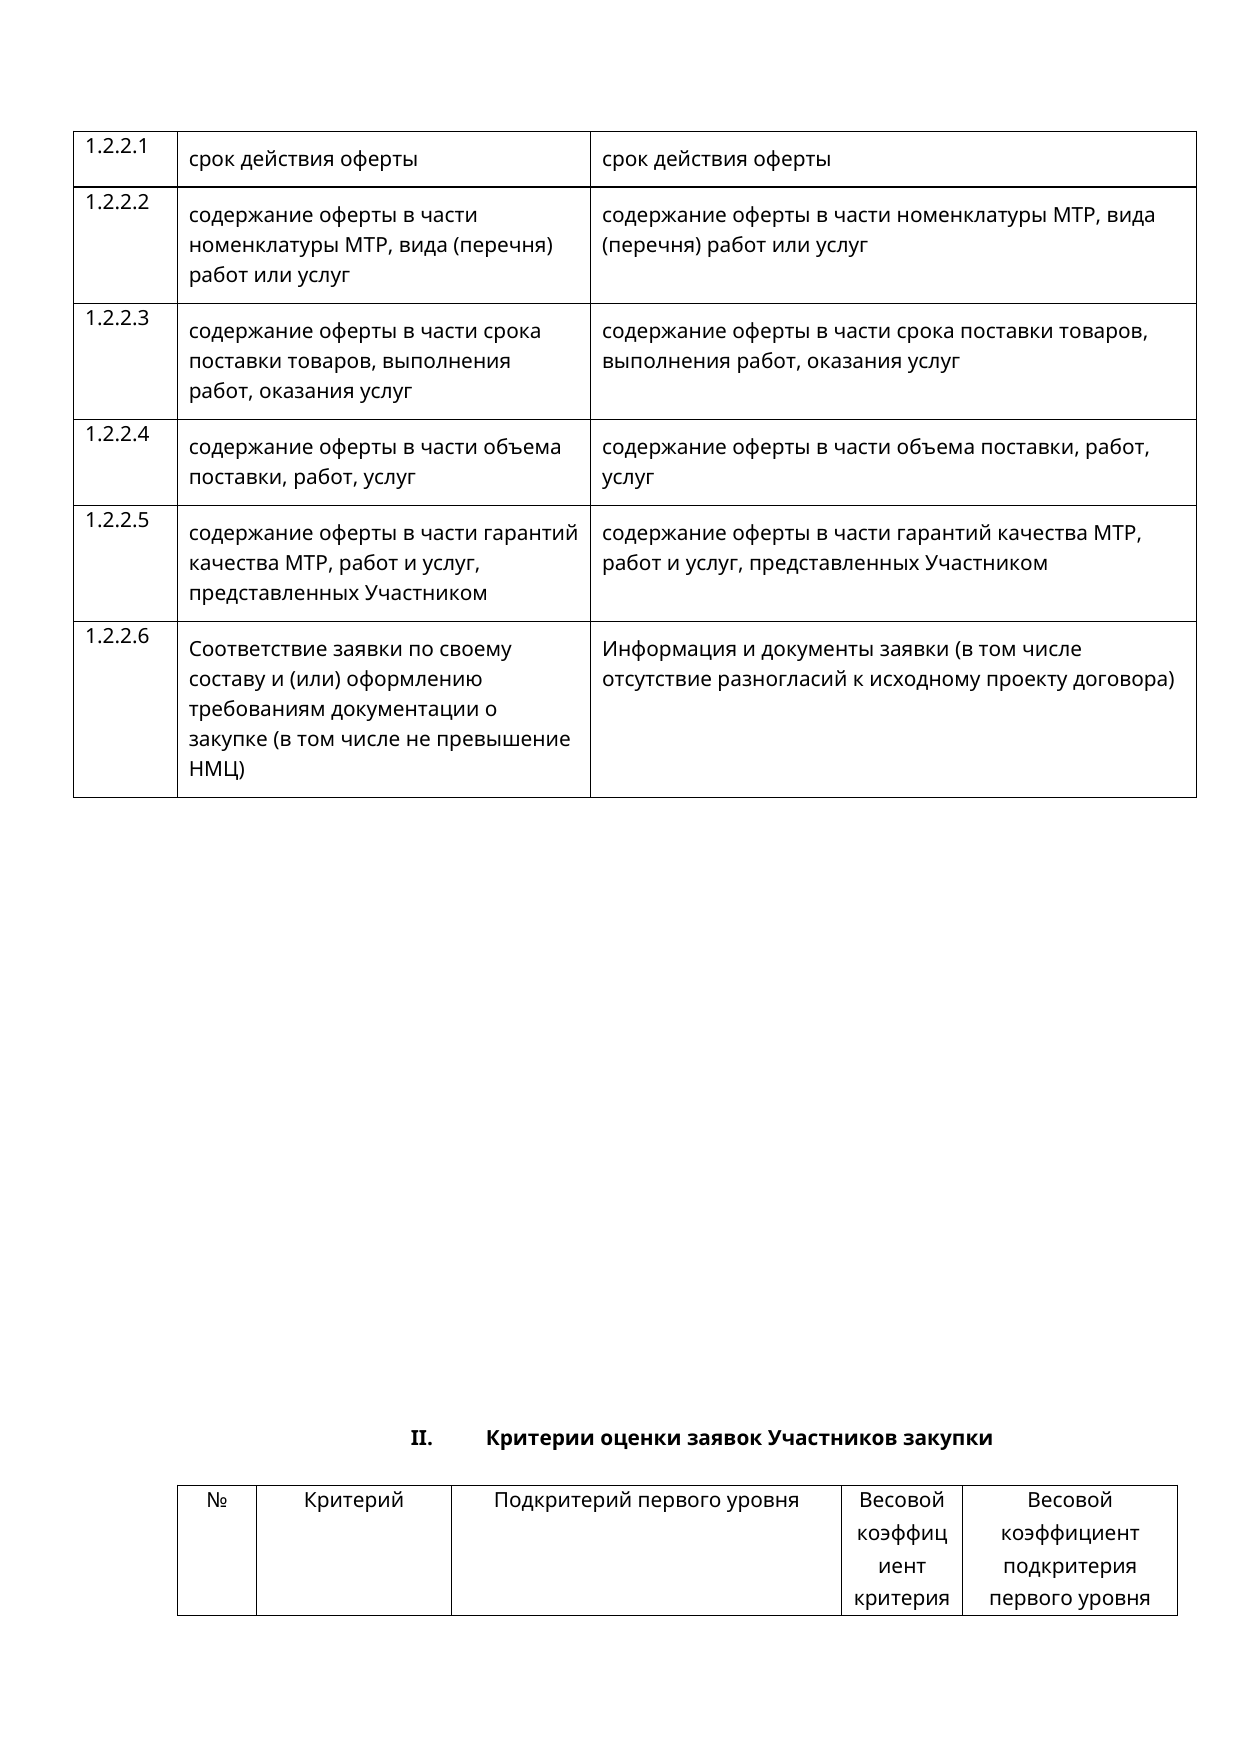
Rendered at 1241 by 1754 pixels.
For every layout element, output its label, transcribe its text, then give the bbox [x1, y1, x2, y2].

table_cell 1.2.2.4 [74, 420, 177, 504]
table_cell срок действия оферты [178, 132, 590, 186]
table_cell содержание оферты в части срока поставки товаров, выполнения работ, оказания услуг [178, 304, 590, 418]
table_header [842, 1486, 962, 1615]
table_cell 1.2.2.2 [74, 188, 177, 302]
table_cell содержание оферты в части гарантий качества МТР, работ и услуг, представленных Участником [178, 506, 590, 621]
table_cell 1.2.2.5 [74, 506, 177, 621]
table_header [452, 1486, 841, 1615]
table_header № [178, 1486, 256, 1615]
table_cell Информация и документы заявки (в том числе отсутствие разногласий к исходному проекту договора) [591, 622, 1196, 797]
table_cell содержание оферты в части номенклатуры МТР, вида (перечня) работ или услуг [591, 188, 1196, 302]
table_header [963, 1486, 1177, 1615]
table_cell 1.2.2.3 [74, 304, 177, 418]
table_cell срок действия оферты [591, 132, 1196, 186]
table_cell 1.2.2.6 [74, 622, 177, 797]
list Критерии оценки заявок Участников закупки [252, 1423, 1152, 1452]
table_cell Соответствие заявки по своему составу и (или) оформлению требованиям документации о закупке (в том числе не превышение НМЦ) [178, 622, 590, 797]
table_cell 1.2.2.1 [74, 132, 177, 186]
table_cell содержание оферты в части объема поставки, работ, услуг [178, 420, 590, 504]
table_cell содержание оферты в части срока поставки товаров, выполнения работ, оказания услуг [591, 304, 1196, 418]
table_cell содержание оферты в части номенклатуры МТР, вида (перечня) работ или услуг [178, 188, 590, 302]
table_cell содержание оферты в части гарантий качества МТР, работ и услуг, представленных Участником [591, 506, 1196, 621]
table_cell содержание оферты в части объема поставки, работ, услуг [591, 420, 1196, 504]
table_header Критерий [257, 1486, 451, 1615]
